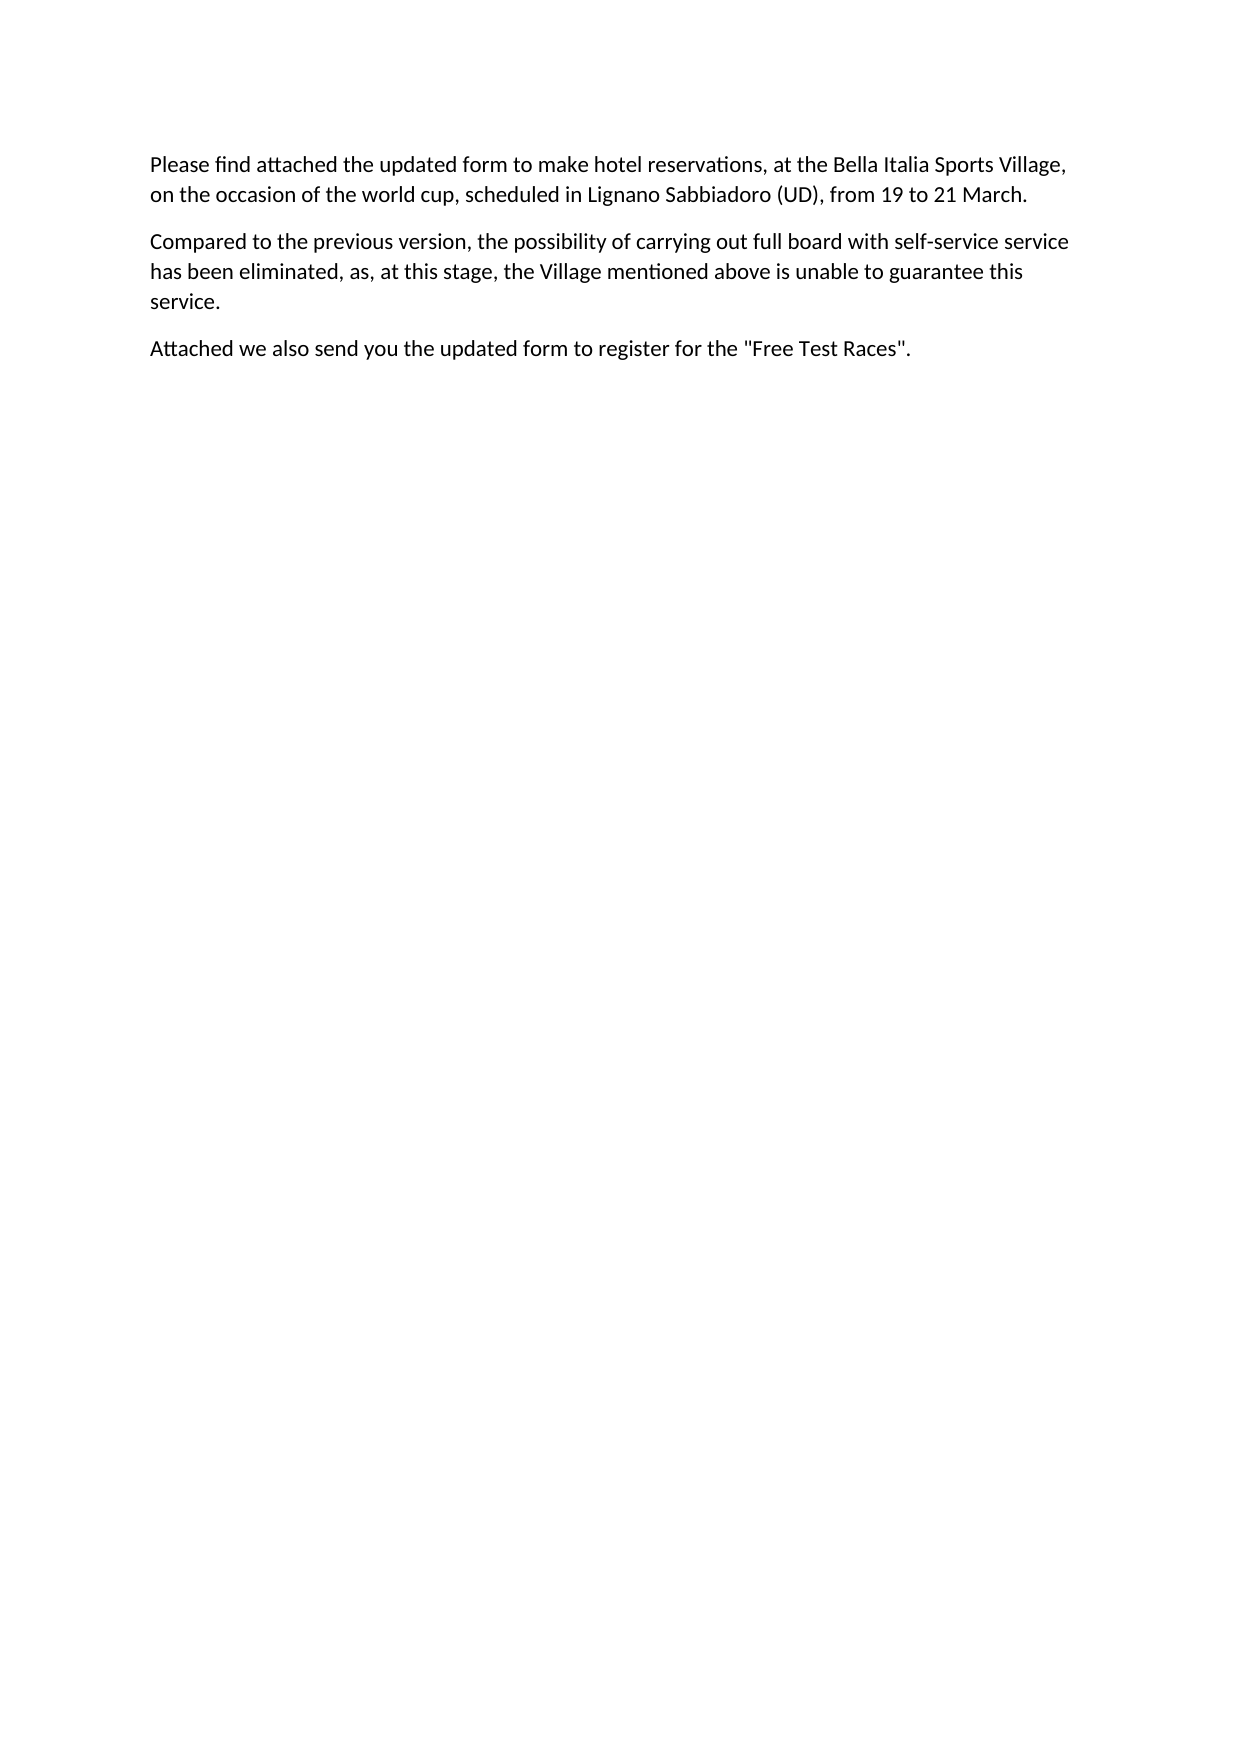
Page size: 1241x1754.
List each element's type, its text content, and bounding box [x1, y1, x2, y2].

text Please find attached the updated form to make hotel reservations, at the Bella Italia Sports Village, on the occasion of the world cup, scheduled in Lignano Sabbiadoro (UD), from 19 to 21 March. [150, 150, 1090, 208]
text Compared to the previous version, the possibility of carrying out full board with self-service service has been eliminated, as, at this stage, the Village mentioned above is unable to guarantee this service. [150, 227, 1090, 316]
text Attached we also send you the updated form to register for the "Free Test Races". [150, 334, 1090, 362]
